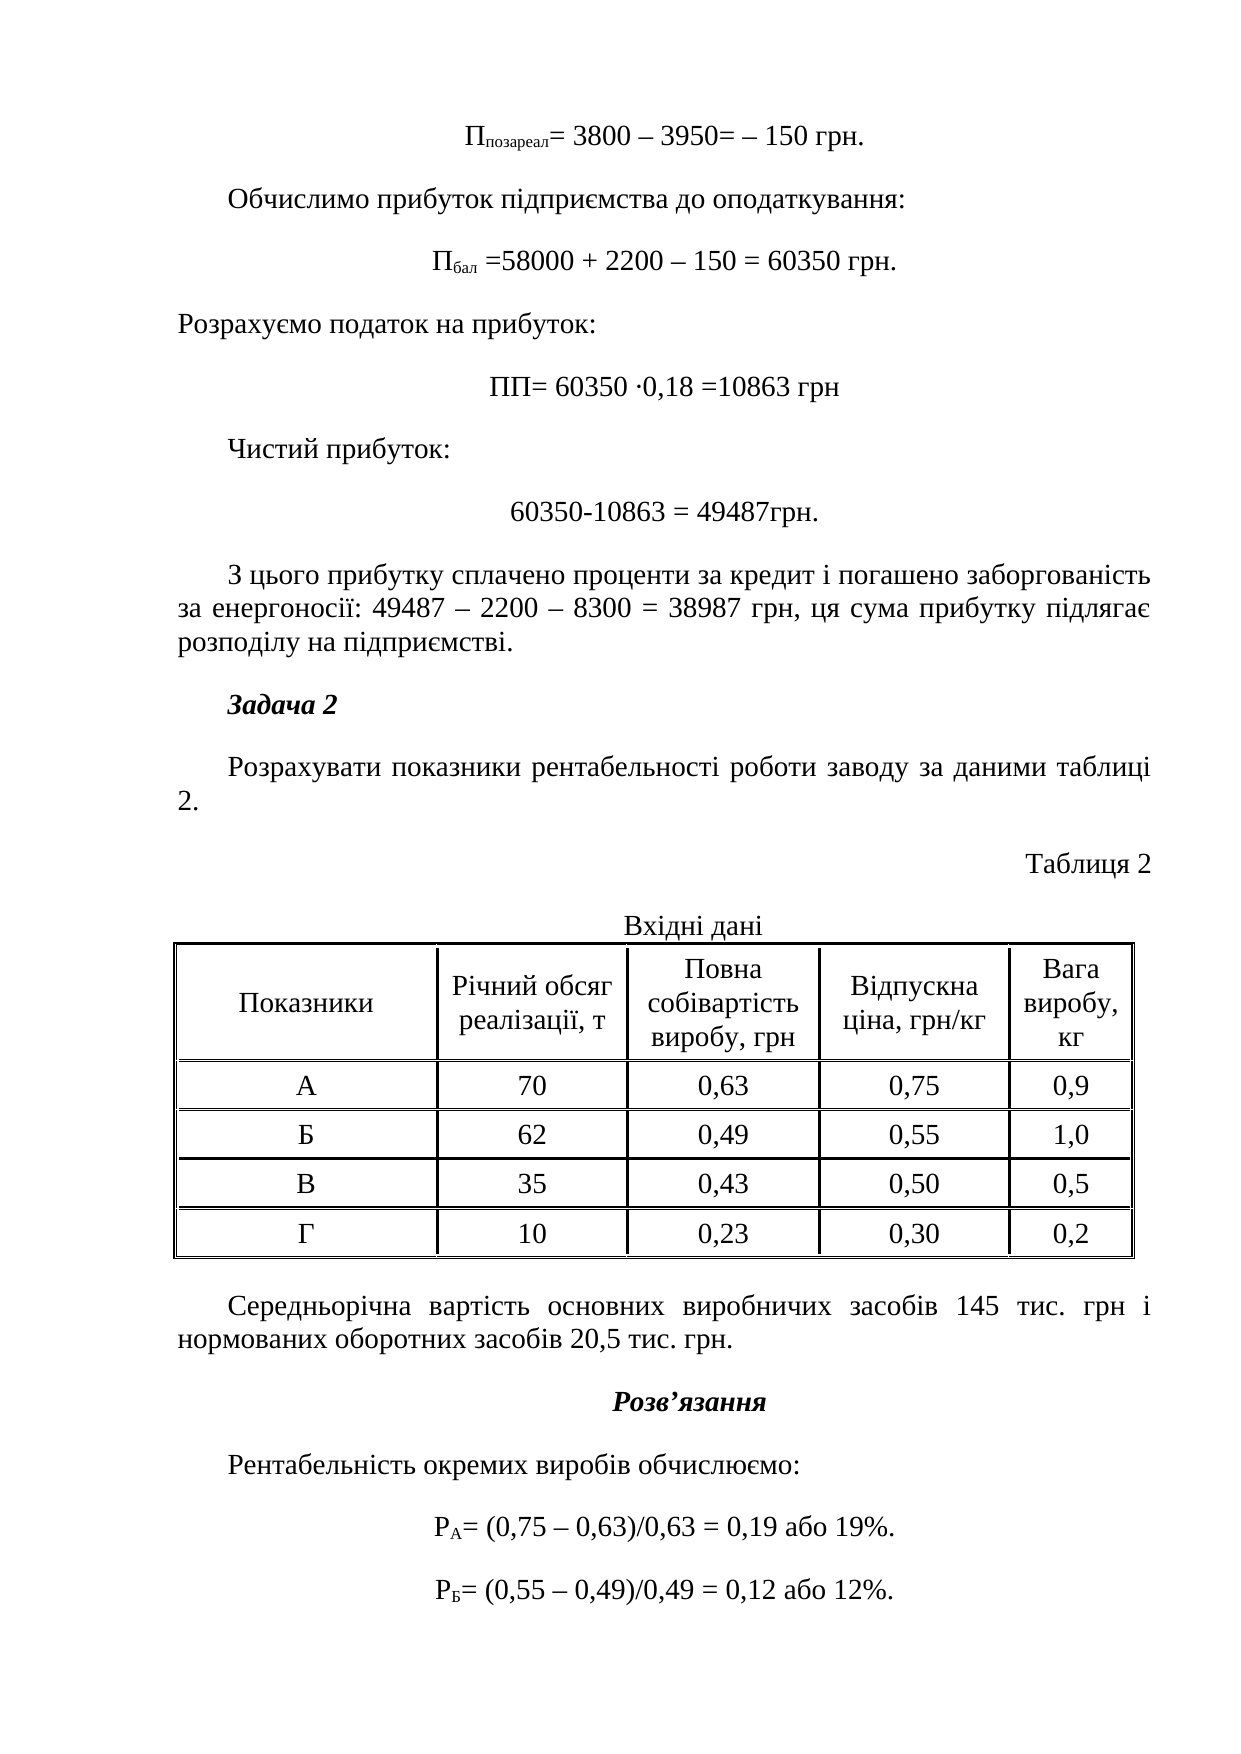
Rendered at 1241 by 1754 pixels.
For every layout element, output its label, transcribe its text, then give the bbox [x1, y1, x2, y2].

table_cell 62 [439, 1111, 626, 1157]
text 60350-10863 = 49487грн. [177, 494, 1152, 528]
table_cell Г [177, 1206, 437, 1256]
text РА= (0,75 – 0,63)/0,63 = 0,19 або 19%. [177, 1509, 1152, 1543]
table_cell В [177, 1157, 436, 1206]
table_cell 0,55 [821, 1111, 1008, 1157]
table_cell 70 [439, 1062, 626, 1108]
text Розрахуємо податок на прибуток: [177, 306, 1152, 340]
table_cell 0,43 [629, 1160, 818, 1206]
text Розв’язання [177, 1384, 1152, 1418]
table_header Річний обсяг реалізації, т [437, 944, 627, 1058]
table_header Вага виробу, кг [1009, 945, 1131, 1058]
table_header Повна собівартість виробу, грн [627, 945, 819, 1058]
text Розрахувати показники рентабельності роботи заводу за даними таблиці 2. [177, 749, 1152, 817]
text Чистий прибуток: [177, 432, 1152, 465]
text З цього прибутку сплачено проценти за кредит і погашено заборгованість за енергоносії: 49487 – 2200 – 8300 = 38987 грн, ця сума прибутку підлягає розподілу на підприємстві. [177, 557, 1152, 658]
text Задача 2 [177, 687, 1152, 720]
text Ппозареал= 3800 – 3950= – 150 грн. [177, 118, 1152, 152]
text РБ= (0,55 – 0,49)/0,49 = 0,12 або 12%. [177, 1572, 1152, 1606]
table_header Показники [177, 944, 437, 1058]
table_cell 0,5 [1011, 1157, 1131, 1206]
table_cell 0,50 [821, 1160, 1008, 1206]
table_cell 0,30 [819, 1210, 1009, 1256]
table_cell А [177, 1059, 436, 1108]
text Обчислимо прибуток підприємства до оподаткування: [177, 181, 1152, 214]
text Рентабельність окремих виробів обчислюємо: [177, 1447, 1152, 1480]
text Середньорічна вартість основних виробничих засобів 145 тис. грн і нормованих оборотних засобів 20,5 тис. грн. [177, 1288, 1152, 1355]
text Вхідні дані [177, 908, 1152, 942]
text Пбал =58000 + 2200 – 150 = 60350 грн. [177, 243, 1152, 277]
table_cell 0,23 [627, 1210, 819, 1256]
table_header Відпускна ціна, грн/кг [819, 944, 1009, 1058]
text ПП= 60350 ∙0,18 =10863 грн [177, 369, 1152, 402]
table_cell 35 [439, 1160, 626, 1206]
table_cell 0,75 [821, 1062, 1008, 1108]
table_cell Б [175, 1108, 437, 1157]
table_cell 0,2 [1009, 1206, 1132, 1256]
table_cell 10 [437, 1210, 627, 1256]
table_cell 0,9 [1011, 1059, 1132, 1108]
text Таблиця 2 [177, 846, 1152, 879]
table_cell 1,0 [1009, 1108, 1133, 1157]
table_cell 0,63 [629, 1062, 818, 1108]
table_cell 0,49 [629, 1111, 818, 1157]
